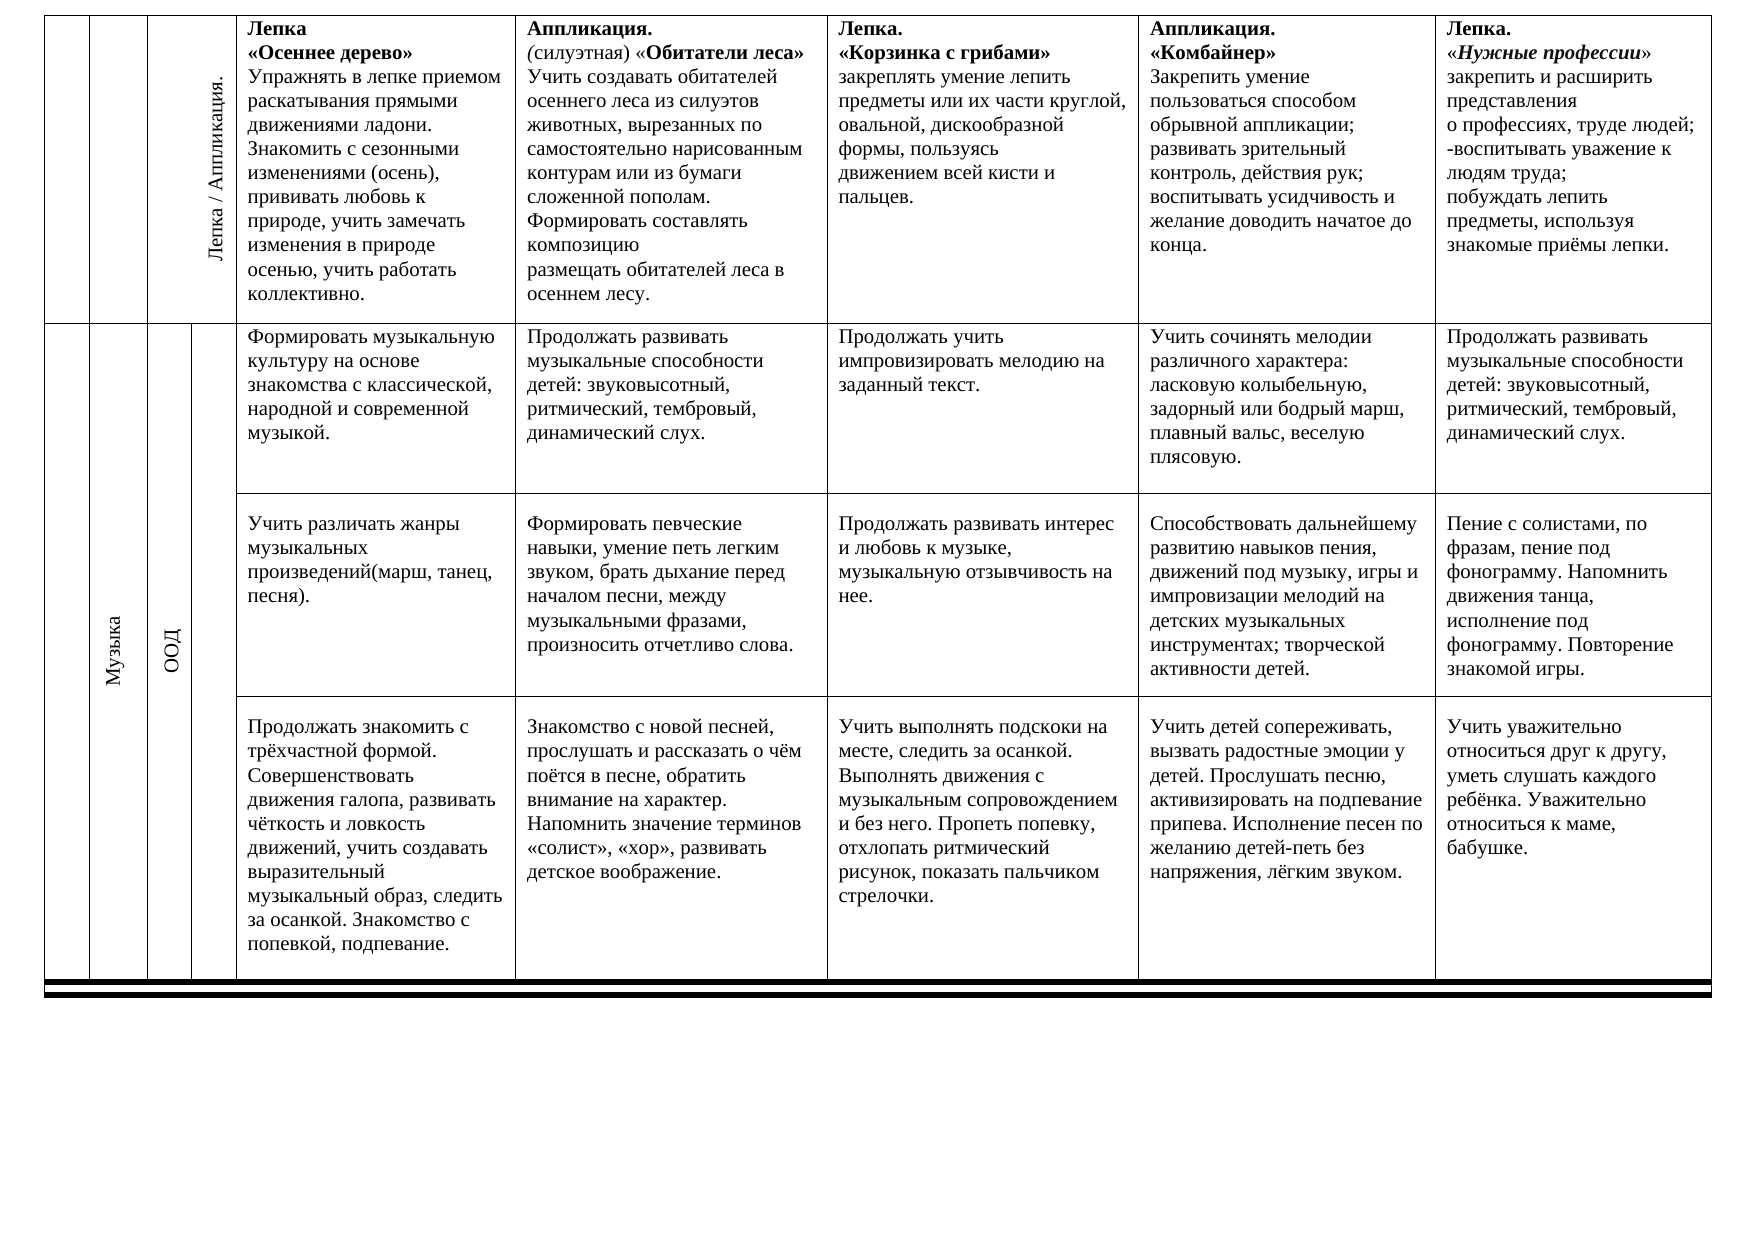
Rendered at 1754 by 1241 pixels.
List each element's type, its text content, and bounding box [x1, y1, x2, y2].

table_cell Способствовать дальнейшему развитию навыков пения, движений под музыку, игры и импровизации мелодий на детских музыкальных инструментах; творческой активности детей. [1139, 494, 1435, 696]
table_cell [148, 16, 191, 323]
table_cell Продолжать учить импровизировать мелодию на заданный текст. [828, 324, 1138, 492]
table_cell [45, 324, 89, 979]
table_cell Учить уважительно относиться друг к другу, уметь слушать каждого ребёнка. Уважительно относиться к маме, бабушке. [1436, 697, 1711, 979]
table_cell Учить сочинять мелодии различного характера: ласковую колыбельную, задорный или бодрый марш, плавный вальс, веселую плясовую. [1139, 324, 1435, 492]
table_cell Продолжать развивать интерес и любовь к музыке, музыкальную отзывчивость на нее. [828, 494, 1138, 696]
table_cell Лепка / Аппликация. Аппликация [191, 16, 236, 323]
table_cell Лепка. «Корзинка с грибами» закреплять умение лепить предметы или их части круглой, овальной, дискообразной формы, пользуясь движением всей кисти и пальцев. [828, 16, 1138, 323]
table_cell Аппликация. «Комбайнер» Закрепить умение пользоваться способом обрывной аппликации; развивать зрительный контроль, действия рук; воспитывать усидчивость и желание доводить начатое до конца. [1139, 16, 1435, 323]
table_cell Продолжать знакомить с трёхчастной формой. Совершенствовать движения галопа, развивать чёткость и ловкость движений, учить создавать выразительный музыкальный образ, следить за осанкой. Знакомство с попевкой, подпевание. [237, 697, 515, 979]
table_cell Формировать музыкальную культуру на основе знакомства с классической, народной и современной музыкой. [237, 324, 515, 492]
table_cell [45, 16, 89, 323]
table_cell Знакомство с новой песней, прослушать и рассказать о чём поётся в песне, обратить внимание на характер. Напомнить значение терминов «солист», «хор», развивать детское воображение. [516, 697, 827, 979]
table_cell [192, 324, 236, 979]
table_cell Пение с солистами, по фразам, пение под фонограмму. Напомнить движения танца, исполнение под фонограмму. Повторение знакомой игры. [1436, 494, 1711, 696]
table_cell Учить различать жанры музыкальных произведений(марш, танец, песня). [237, 494, 515, 696]
table_cell Музыка [90, 324, 147, 979]
table_cell Продолжать развивать музыкальные способности детей: звуковысотный, ритмический, тембровый, динамический слух. [516, 324, 827, 492]
table_cell Лепка «Осеннее дерево» Упражнять в лепке приемом раскатывания прямыми движениями ладони. Знакомить с сезонными изменениями (осень), прививать любовь к природе, учить замечать изменения в природе осенью, учить работать коллективно. [237, 16, 515, 323]
table_cell ООД [148, 324, 191, 979]
table_cell Учить выполнять подскоки на месте, следить за осанкой. Выполнять движения с музыкальным сопровождением и без него. Пропеть попевку, отхлопать ритмический рисунок, показать пальчиком стрелочки. [828, 697, 1138, 979]
table_cell Аппликация. (силуэтная) «Обитатели леса» Учить создавать обитателей осеннего леса из силуэтов животных, вырезанных по самостоятельно нарисованным контурам или из бумаги сложенной пополам. Формировать составлять композицию размещать обитателей леса в осеннем лесу. [516, 16, 827, 323]
table_cell Лепка. «Нужные профессии» закрепить и расширить представления о профессиях, труде людей; -воспитывать уважение к людям труда; побуждать лепить предметы, используя знакомые приёмы лепки. [1436, 16, 1711, 323]
table_cell Формировать певческие навыки, умение петь легким звуком, брать дыхание перед началом песни, между музыкальными фразами, произносить отчетливо слова. [516, 494, 827, 696]
table_cell [90, 16, 147, 323]
table_cell Учить детей сопереживать, вызвать радостные эмоции у детей. Прослушать песню, активизировать на подпевание припева. Исполнение песен по желанию детей-петь без напряжения, лёгким звуком. [1139, 697, 1435, 979]
table_cell Продолжать развивать музыкальные способности детей: звуковысотный, ритмический, тембровый, динамический слух. [1436, 324, 1711, 492]
